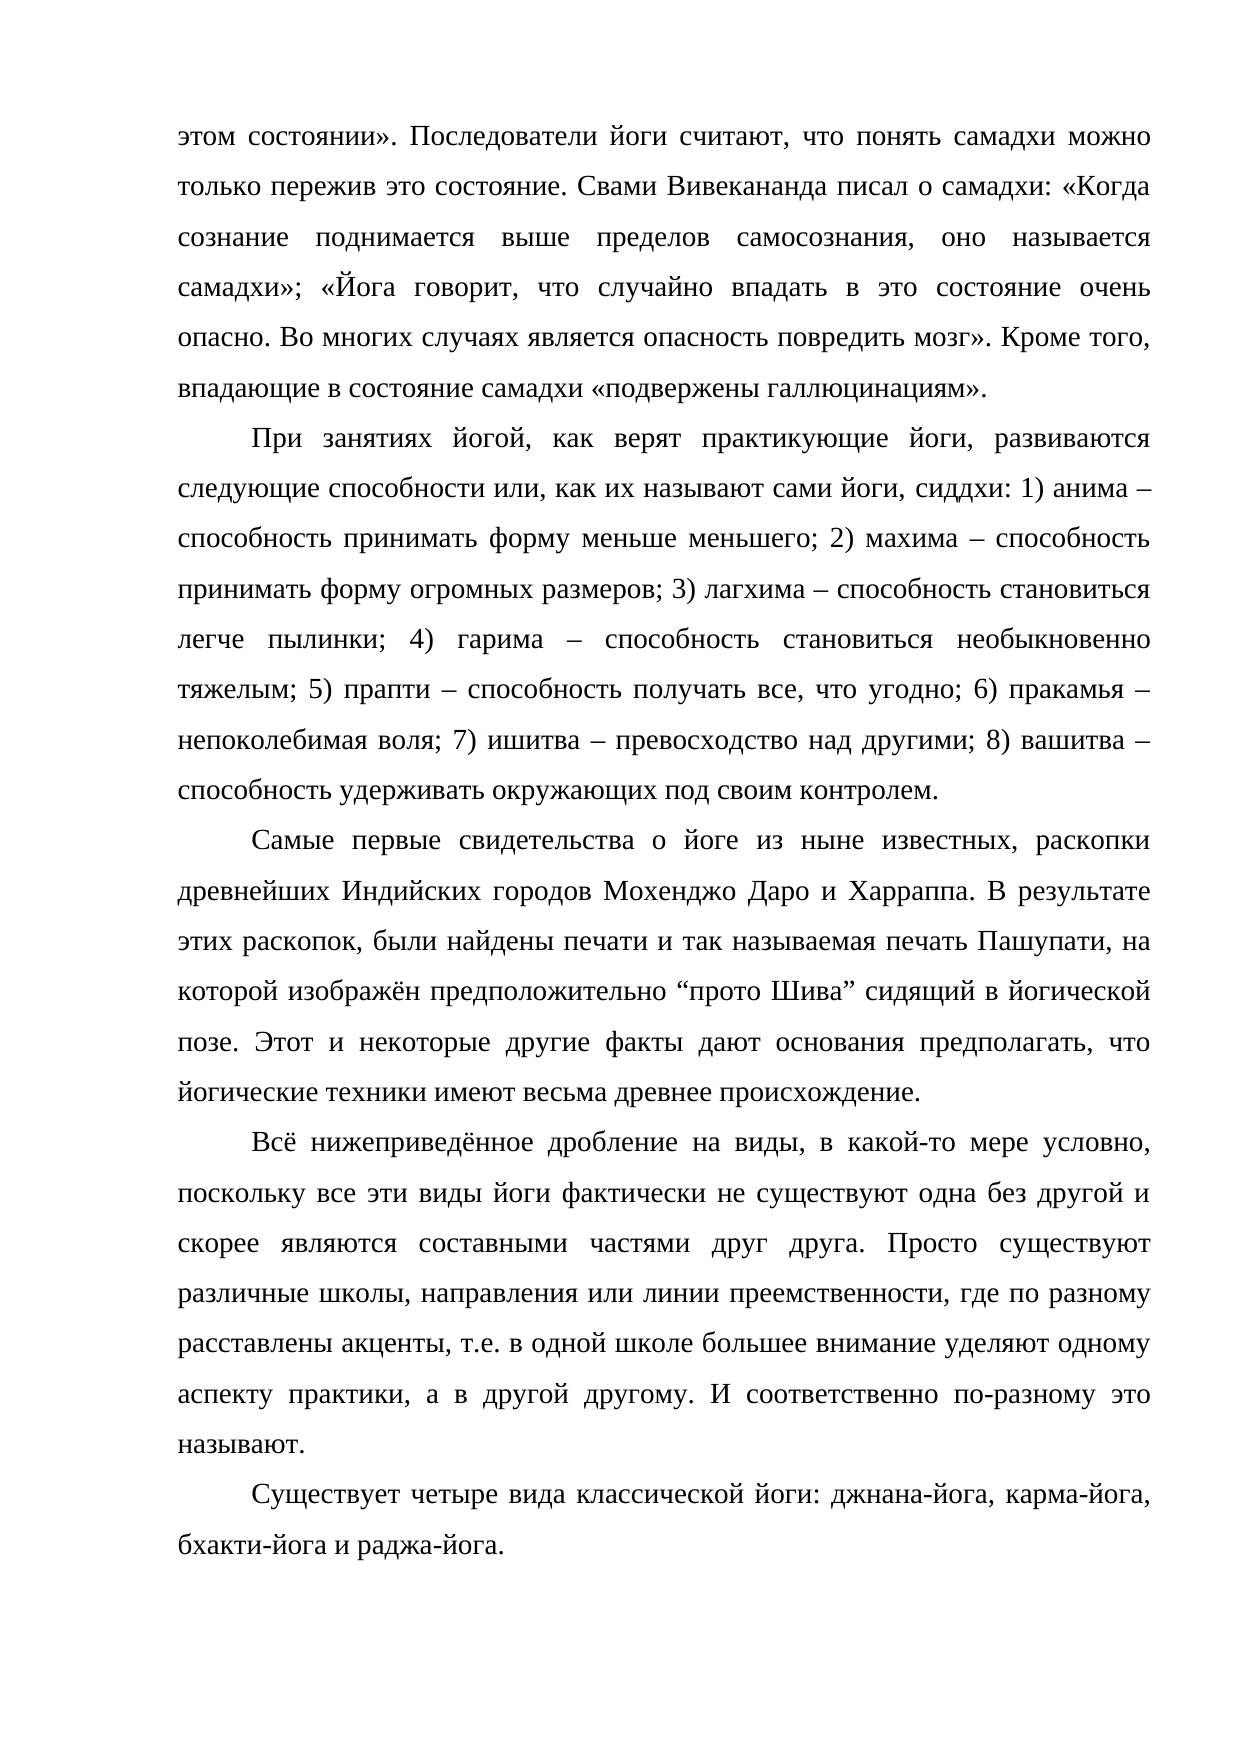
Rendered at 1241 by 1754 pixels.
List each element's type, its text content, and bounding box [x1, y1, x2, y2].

text Существует четыре вида классической йоги: джнана-йога, карма-йога, бхакти-йога и раджа-йога. [177, 1477, 1152, 1560]
text Самые первые свидетельства о йоге из ныне известных, раскопки древнейших Индийских городов Мохенджо Даро и Харраппа. В результате этих раскопок, были найдены печати и так называемая печать Пашупати, на которой изображён предположительно “прото Шива” сидящий в йогической позе. Этот и некоторые другие факты дают основания предполагать, что йогические техники имеют весьма древнее происхождение. [177, 822, 1152, 1108]
text При занятиях йогой, как верят практикующие йоги, развиваются следующие способности или, как их называют сами йоги, сиддхи: 1) анима – способность принимать форму меньше меньшего; 2) махима – способность принимать форму огромных размеров; 3) лагхима – способность становиться легче пылинки; 4) гарима – способность становиться необыкновенно тяжелым; 5) прапти – способность получать все, что угодно; 6) пракамья – непоколебимая воля; 7) ишитва – превосходство над другими; 8) вашитва – способность удерживать окружающих под своим контролем. [177, 420, 1152, 806]
text Всё нижеприведённое дробление на виды, в какой-то мере условно, поскольку все эти виды йоги фактически не существуют одна без другой и скорее являются составными частями друг друга. Просто существуют различные школы, направления или линии преемственности, где по разному расставлены акценты, т.е. в одной школе большее внимание уделяют одному аспекту практики, а в другой другому. И соответственно по-разному это называют. [177, 1124, 1152, 1460]
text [177, 118, 1152, 403]
